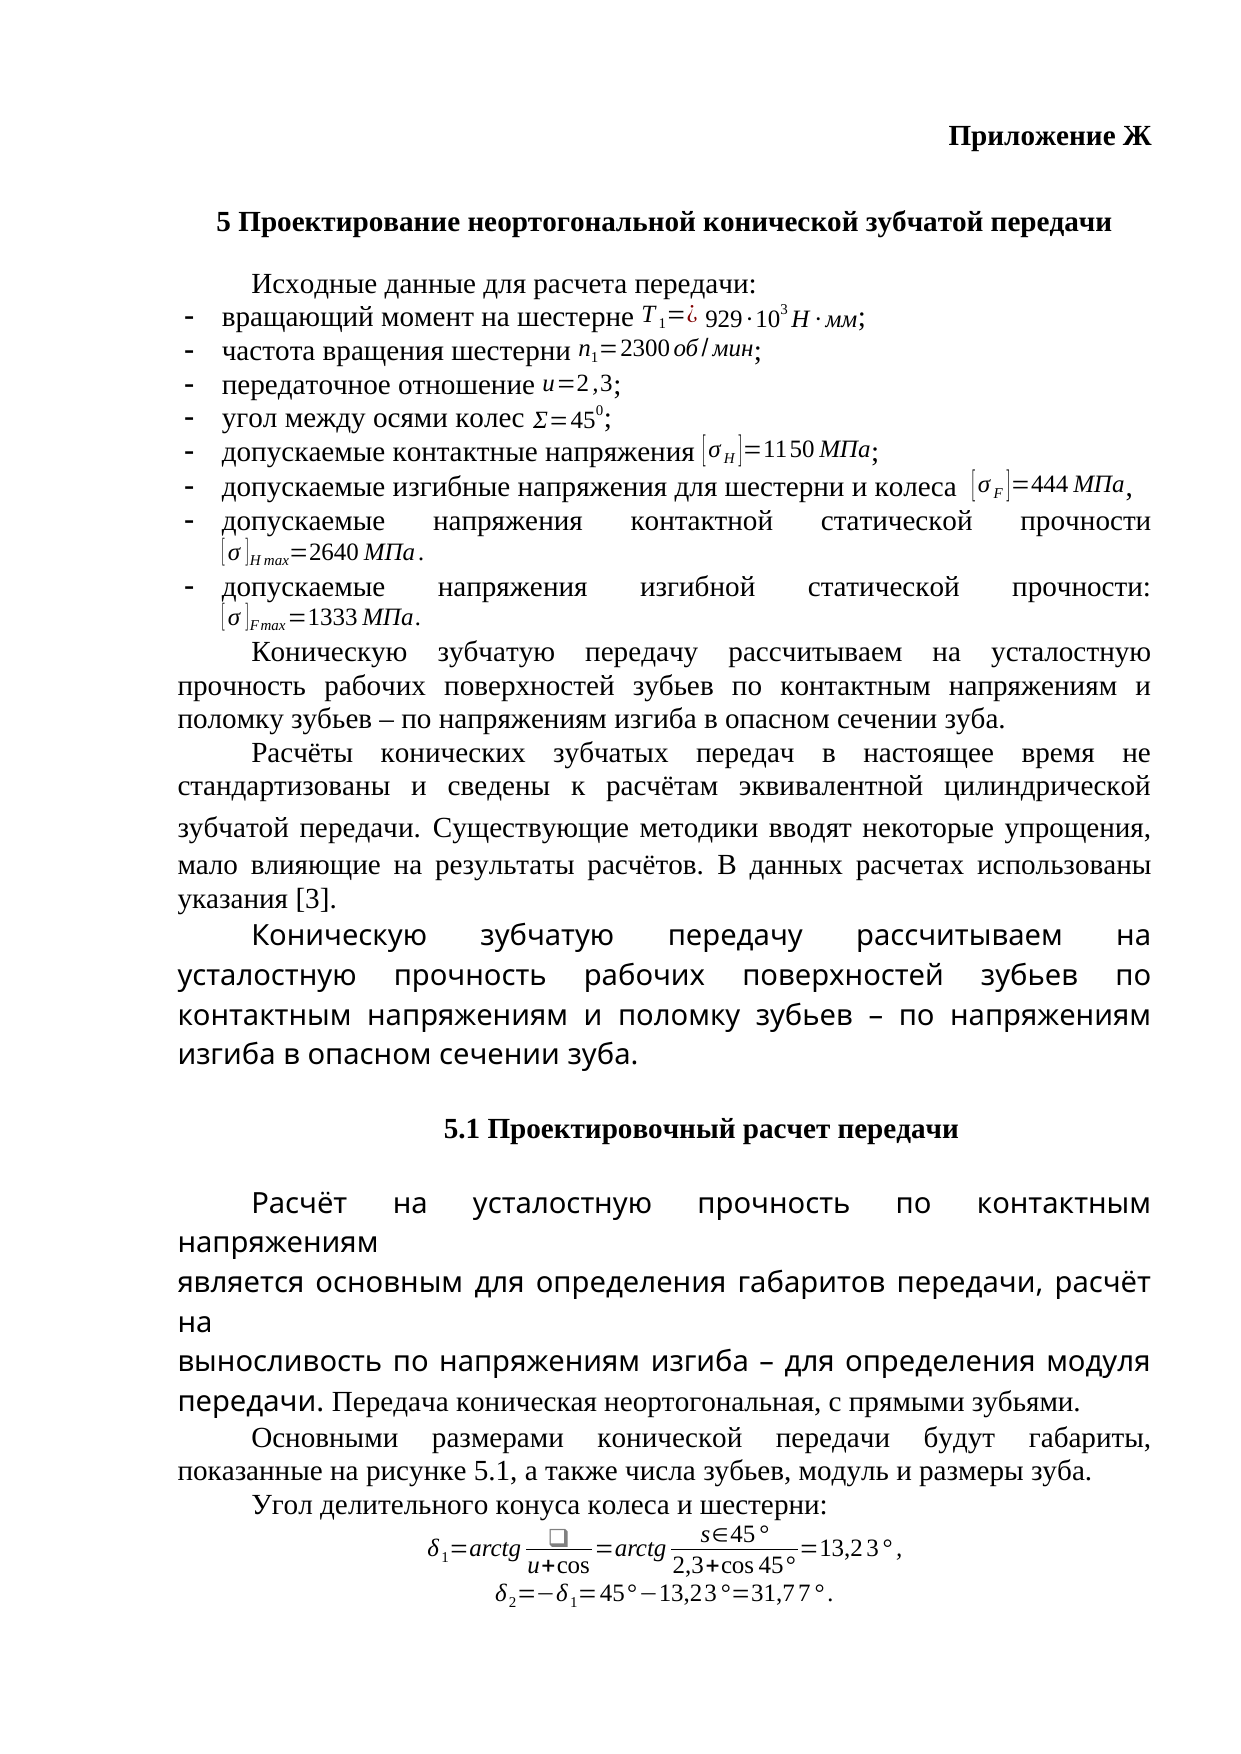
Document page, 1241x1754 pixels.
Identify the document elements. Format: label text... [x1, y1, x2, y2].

list передаточное отношение ; [184, 367, 1152, 401]
text Угол делительного конуса колеса и шестерни: [177, 1487, 1152, 1521]
text Исходные данные для расчета передачи: [177, 266, 1152, 299]
list допускаемые напряжения изгибной статической прочности: [184, 569, 1152, 634]
text Коническую зубчатую передачу рассчитываем на усталостную прочность рабочих поверхностей зубьев по контактным напряжениям и поломку зубьев – по напряжениям изгиба в опасном сечении зуба. [177, 914, 1152, 1073]
list допускаемые контактные напряжения ; [184, 434, 1152, 469]
text Расчёт на усталостную прочность по контактным напряжениям является основным для определения габаритов передачи, расчёт на выносливость по напряжениям изгиба – для определения модуля передачи. Передача коническая неортогональная, с прямыми зубьями. [177, 1182, 1152, 1420]
text Расчёты конических зубчатых передач в настоящее время не стандартизованы и сведены к расчётам эквивалентной цилиндрической зубчатой передачи. Существующие методики вводят некоторые упрощения, мало влияющие на результаты расчётов. В данных расчетах использованы указания [3]. [177, 735, 1152, 914]
list угол между осями колес ; [184, 401, 1152, 434]
text Коническую зубчатую передачу рассчитываем на усталостную прочность рабочих поверхностей зубьев по контактным напряжениям и поломку зубьев – по напряжениям изгиба в опасном сечении зуба. [177, 634, 1152, 735]
list допускаемые изгибные напряжения для шестерни и колеса , [184, 469, 1152, 503]
list вращающий момент на шестерне ; [184, 299, 1152, 333]
list частота вращения шестерни ; [184, 333, 1152, 367]
subtitle 5.1 Проектировочный расчет передачи [177, 1111, 1152, 1144]
list допускаемые напряжения контактной статической прочности [184, 503, 1152, 569]
text 5 Проектирование неортогональной конической зубчатой передачи [177, 204, 1152, 238]
text Основными размерами конической передачи будут габариты, показанные на рисунке 5.1, а также числа зубьев, модуль и размеры зуба. [177, 1420, 1152, 1487]
text Приложение Ж [177, 118, 1152, 152]
